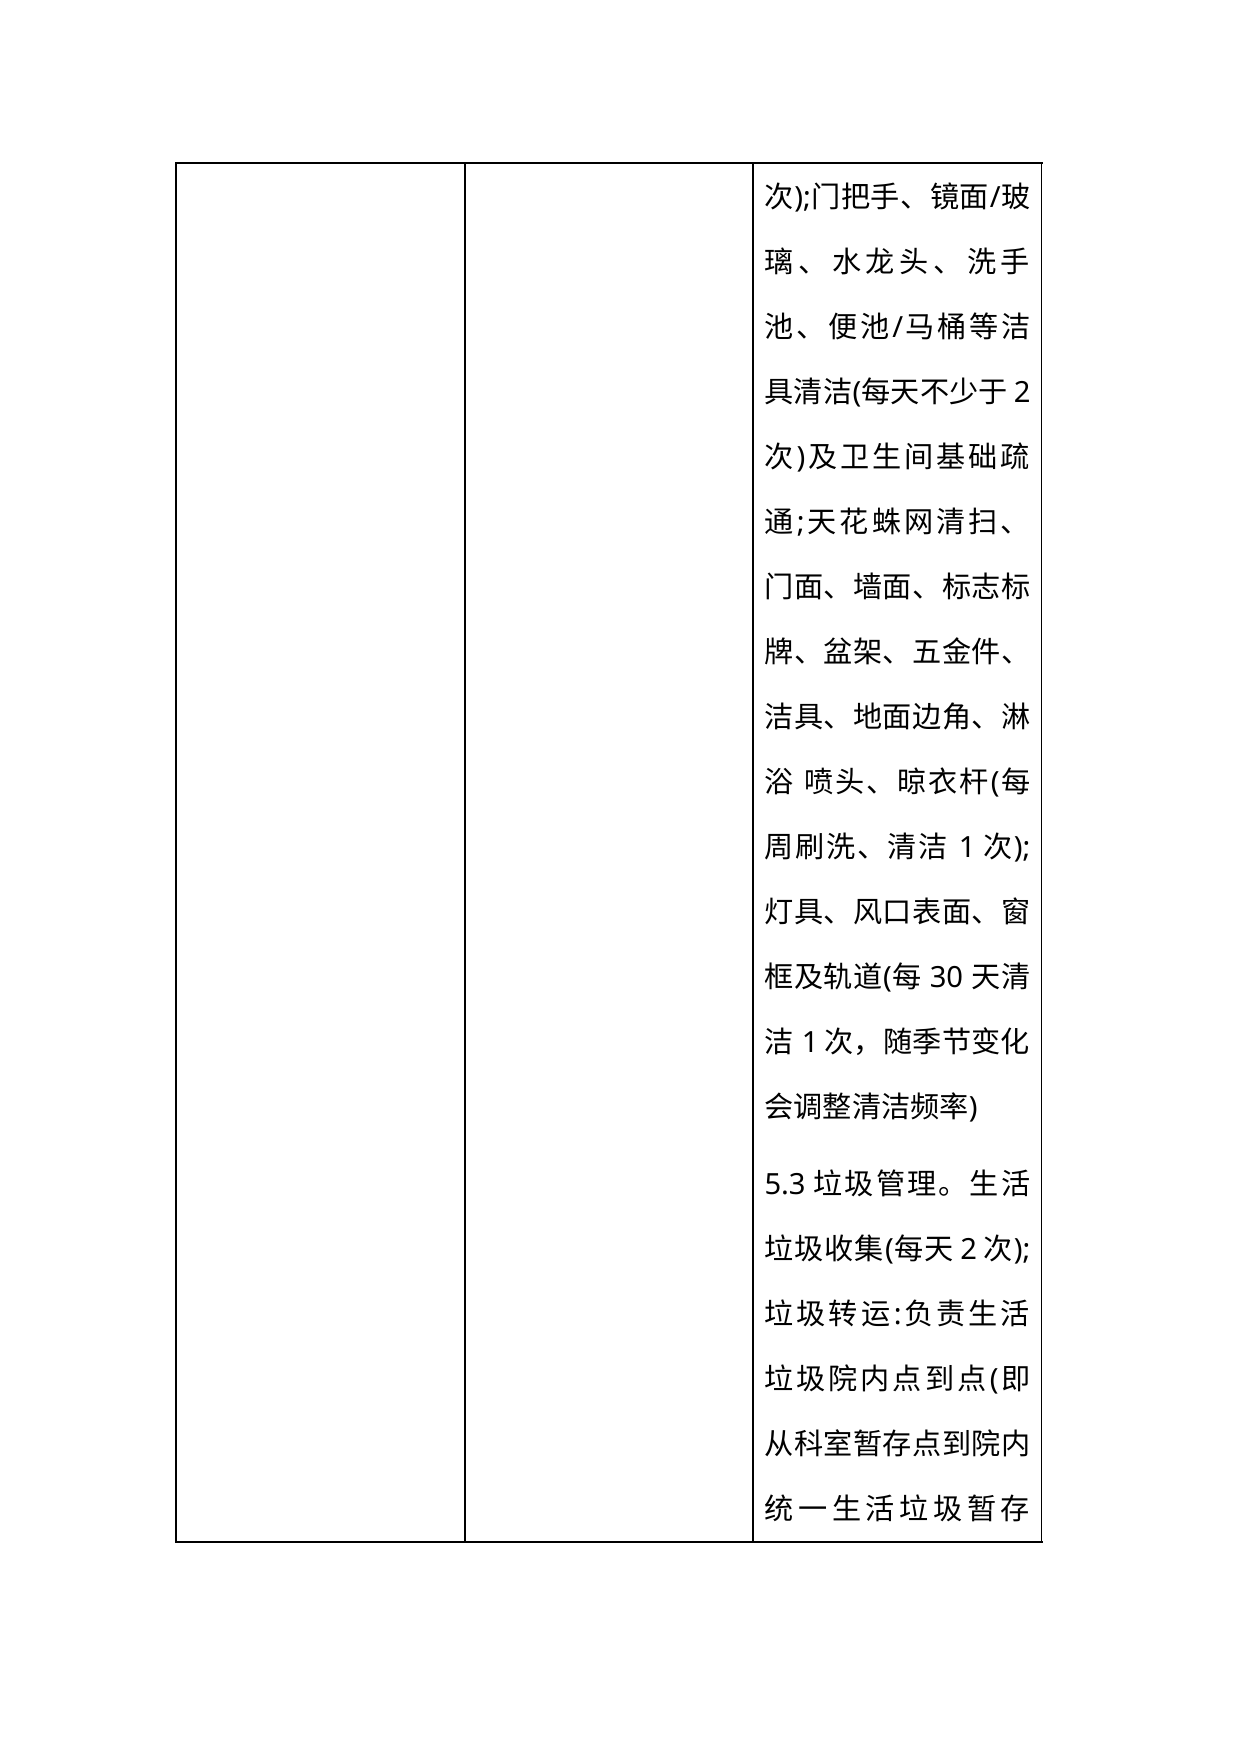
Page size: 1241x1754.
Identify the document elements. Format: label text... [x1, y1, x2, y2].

table_cell 1 [177, 164, 464, 1541]
table_cell [466, 164, 752, 1541]
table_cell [754, 164, 1041, 1541]
